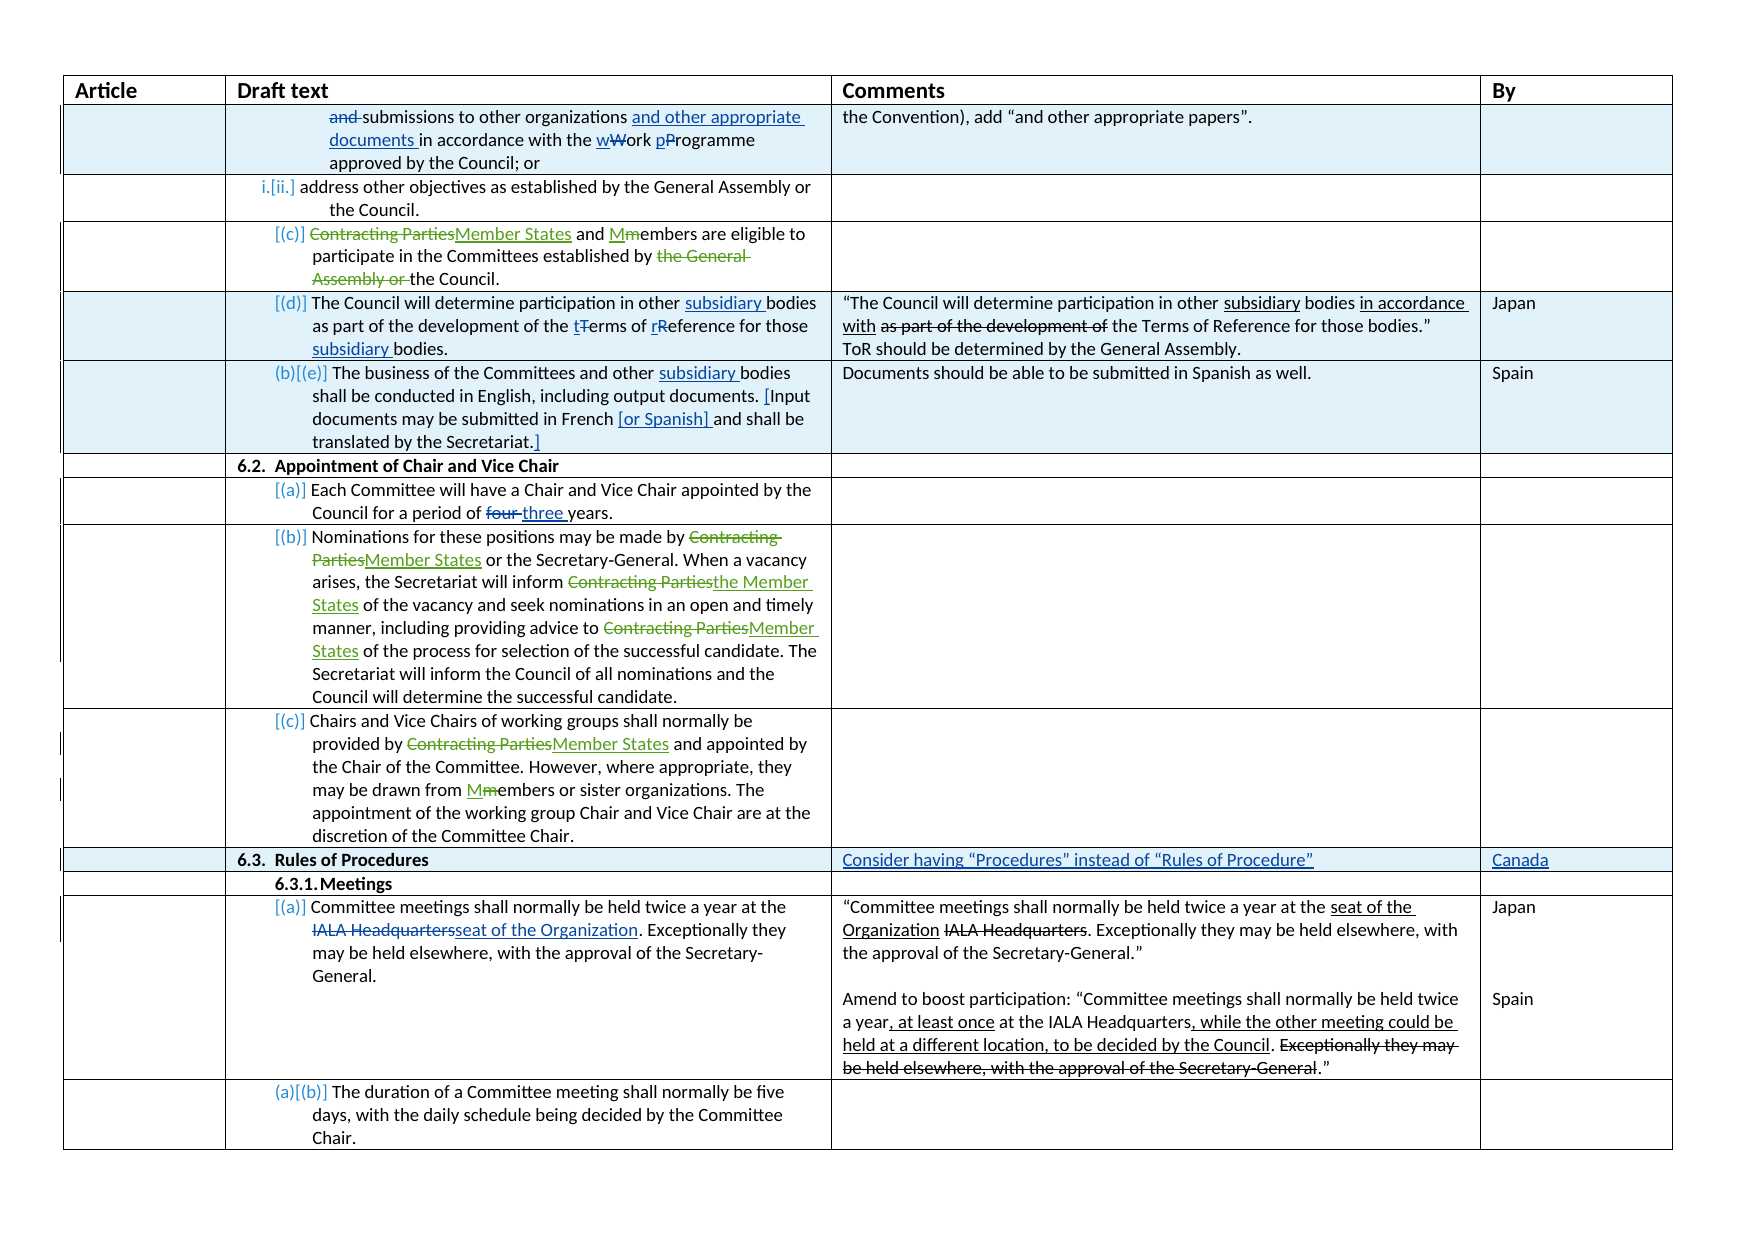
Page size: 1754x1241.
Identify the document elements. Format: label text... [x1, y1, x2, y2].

table_header Comments [832, 76, 1480, 104]
table_cell [64, 478, 225, 524]
table_cell [1481, 709, 1672, 847]
table_cell [64, 454, 225, 477]
table_cell Each Committee will have a Chair and Vice Chair appointed by the Council for a period of years. [226, 478, 831, 524]
table_cell [1481, 1080, 1672, 1149]
table_cell Committee meetings shall normally be held twice a year at the . Exceptionally they may be held elsewhere, with the approval of the Secretary-General. [226, 896, 831, 1079]
table_cell [832, 709, 1480, 847]
table_cell [64, 709, 225, 847]
table_cell [832, 478, 1480, 524]
table_cell [832, 1080, 1480, 1149]
table_cell Meetings [226, 872, 831, 895]
table_header By [1481, 76, 1672, 104]
table_cell [1481, 175, 1672, 221]
table_cell and embers are eligible to participate in the Committees established by the Council. [226, 222, 831, 291]
table_cell [832, 454, 1480, 477]
table_cell [1481, 478, 1672, 524]
table_cell Japan Spain [1481, 896, 1672, 1079]
table_cell [64, 896, 225, 1079]
table_cell [832, 175, 1480, 221]
table_cell The duration of a Committee meeting shall normally be five days, with the daily schedule being decided by the Committee Chair. [226, 1080, 831, 1149]
table_header Draft text [226, 76, 831, 104]
table_cell [64, 872, 225, 895]
table_cell Chairs and Vice Chairs of working groups shall normally be provided by and appointed by the Chair of the Committee. However, where appropriate, they may be drawn from embers or sister organizations. The appointment of the working group Chair and Vice Chair are at the discretion of the Committee Chair. [226, 709, 831, 847]
table_cell [832, 525, 1480, 708]
table_cell Appointment of Chair and Vice Chair [226, 454, 831, 477]
table_cell [832, 872, 1480, 895]
table_cell [64, 175, 225, 221]
table_cell [1481, 454, 1672, 477]
table_header Article [64, 76, 225, 104]
table_cell [1481, 525, 1672, 708]
table_cell [1481, 872, 1672, 895]
table_cell [832, 222, 1480, 291]
table_cell [64, 525, 225, 708]
table_cell [64, 1080, 225, 1149]
table_cell “Committee meetings shall normally be held twice a year at the seat of the Organization IALA Headquarters. Exceptionally they may be held elsewhere, with the approval of the Secretary-General.” Amend to boost participation: “Committee meetings shall normally be held twice a year, at least once at the IALA Headquarters, while the other meeting could be held at a different location, to be decided by the Council. Exceptionally they may be held elsewhere, with the approval of the Secretary-General.” [832, 896, 1480, 1079]
table_cell [1481, 222, 1672, 291]
table_cell Nominations for these positions may be made by or the Secretary‐General. When a vacancy arises, the Secretariat will inform of the vacancy and seek nominations in an open and timely manner, including providing advice to of the process for selection of the successful candidate. The Secretariat will inform the Council of all nominations and the Council will determine the successful candidate. [226, 525, 831, 708]
table_cell address other objectives as established by the General Assembly or the Council. [226, 175, 831, 221]
table_cell [64, 222, 225, 291]
